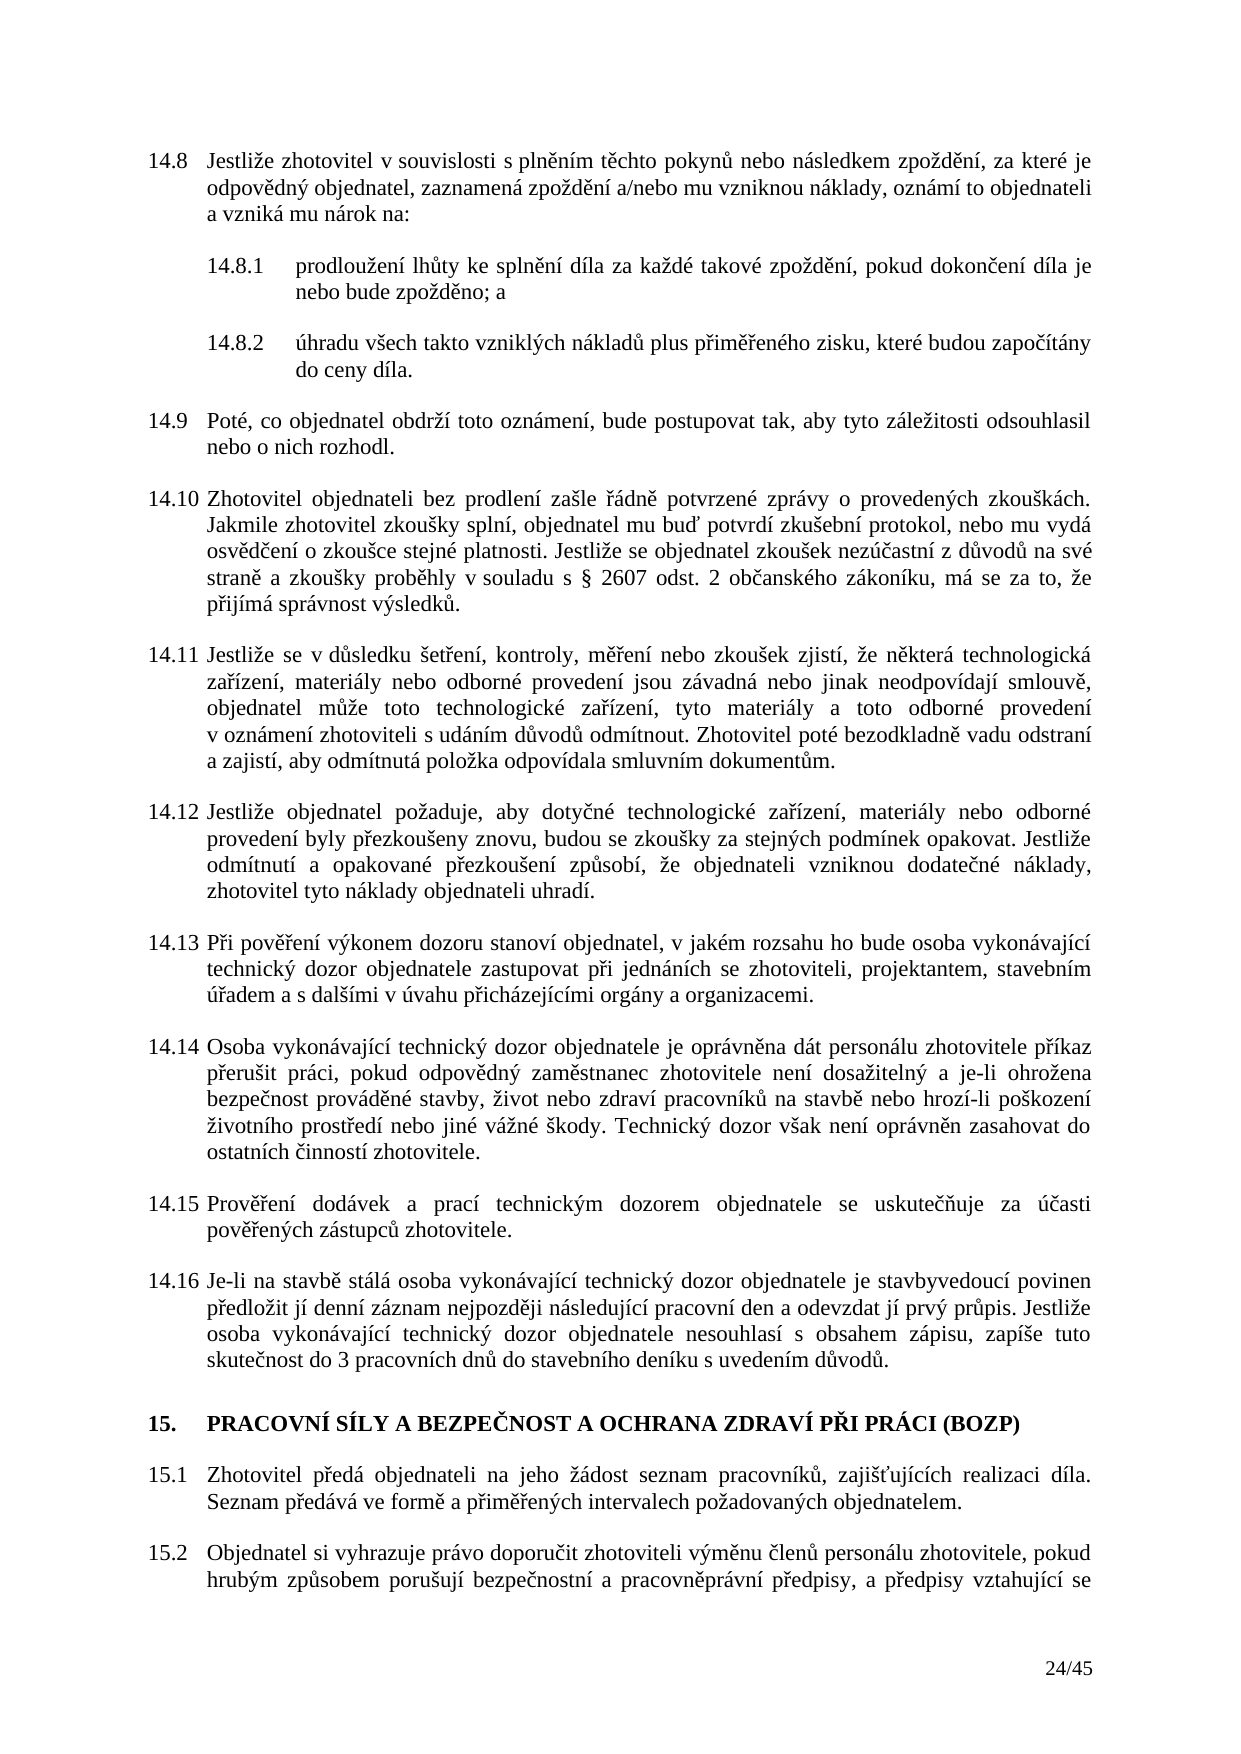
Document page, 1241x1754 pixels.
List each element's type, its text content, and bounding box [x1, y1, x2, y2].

text Poté, co objednatel obdrží toto oznámení, bude postupovat tak, aby tyto záležitosti odsouhlasil nebo o nich rozhodl. [148, 407, 1093, 460]
text pracovní síly a Bezpečnost a ochrana zdraví při práci (BOZP) [148, 1410, 1093, 1437]
text Zhotovitel předá objednateli na jeho žádost seznam pracovníků, zajišťujících realizaci díla. Seznam předává ve formě a přiměřených intervalech požadovaných objednatelem. [148, 1462, 1093, 1514]
text Jestliže zhotovitel v souvislosti s plněním těchto pokynů nebo následkem zpoždění, za které je odpovědný objednatel, zaznamená zpoždění a/nebo mu vzniknou náklady, oznámí to objednateli a vzniká mu nárok na: [148, 148, 1093, 227]
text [148, 1539, 1093, 1592]
text Osoba vykonávající technický dozor objednatele je oprávněna dát personálu zhotovitele příkaz přerušit práci, pokud odpovědný zaměstnanec zhotovitele není dosažitelný a je-li ohrožena bezpečnost prováděné stavby, život nebo zdraví pracovníků na stavbě nebo hrozí-li poškození životního prostředí nebo jiné vážné škody. Technický dozor však není oprávněn zasahovat do ostatních činností zhotovitele. [148, 1033, 1093, 1164]
text Jestliže se v důsledku šetření, kontroly, měření nebo zkoušek zjistí, že některá technologická zařízení, materiály nebo odborné provedení jsou závadná nebo jinak neodpovídají smlouvě, objednatel může toto technologické zařízení, tyto materiály a toto odborné provedení v oznámení zhotoviteli s udáním důvodů odmítnout. Zhotovitel poté bezodkladně vadu odstraní a zajistí, aby odmítnutá položka odpovídala smluvním dokumentům. [148, 642, 1093, 773]
text úhradu všech takto vzniklých nákladů plus přiměřeného zisku, které budou započítány do ceny díla. [207, 329, 1093, 382]
text prodloužení lhůty ke splnění díla za každé takové zpoždění, pokud dokončení díla je nebo bude zpožděno; a [207, 252, 1093, 304]
text Při pověření výkonem dozoru stanoví objednatel, v jakém rozsahu ho bude osoba vykonávající technický dozor objednatele zastupovat při jednáních se zhotoviteli, projektantem, stavebním úřadem a s dalšími v úvahu přicházejícími orgány a organizacemi. [148, 929, 1093, 1008]
text Jestliže objednatel požaduje, aby dotyčné technologické zařízení, materiály nebo odborné provedení byly přezkoušeny znovu, budou se zkoušky za stejných podmínek opakovat. Jestliže odmítnutí a opakované přezkoušení způsobí, že objednateli vzniknou dodatečné náklady, zhotovitel tyto náklady objednateli uhradí. [148, 798, 1093, 904]
text Je-li na stavbě stálá osoba vykonávající technický dozor objednatele je stavbyvedoucí povinen předložit jí denní záznam nejpozději následující pracovní den a odevzdat jí prvý průpis. Jestliže osoba vykonávající technický dozor objednatele nesouhlasí s obsahem zápisu, zapíše tuto skutečnost do 3 pracovních dnů do stavebního deníku s uvedením důvodů. [148, 1267, 1093, 1373]
text Prověření dodávek a prací technickým dozorem objednatele se uskutečňuje za účasti pověřených zástupců zhotovitele. [148, 1189, 1093, 1242]
text Zhotovitel objednateli bez prodlení zašle řádně potvrzené zprávy o provedených zkouškách. Jakmile zhotovitel zkoušky splní, objednatel mu buď potvrdí zkušební protokol, nebo mu vydá osvědčení o zkoušce stejné platnosti. Jestliže se objednatel zkoušek nezúčastní z důvodů na své straně a zkoušky proběhly v souladu s § 2607 odst. 2 občanského zákoníku, má se za to, že přijímá správnost výsledků. [148, 485, 1093, 617]
